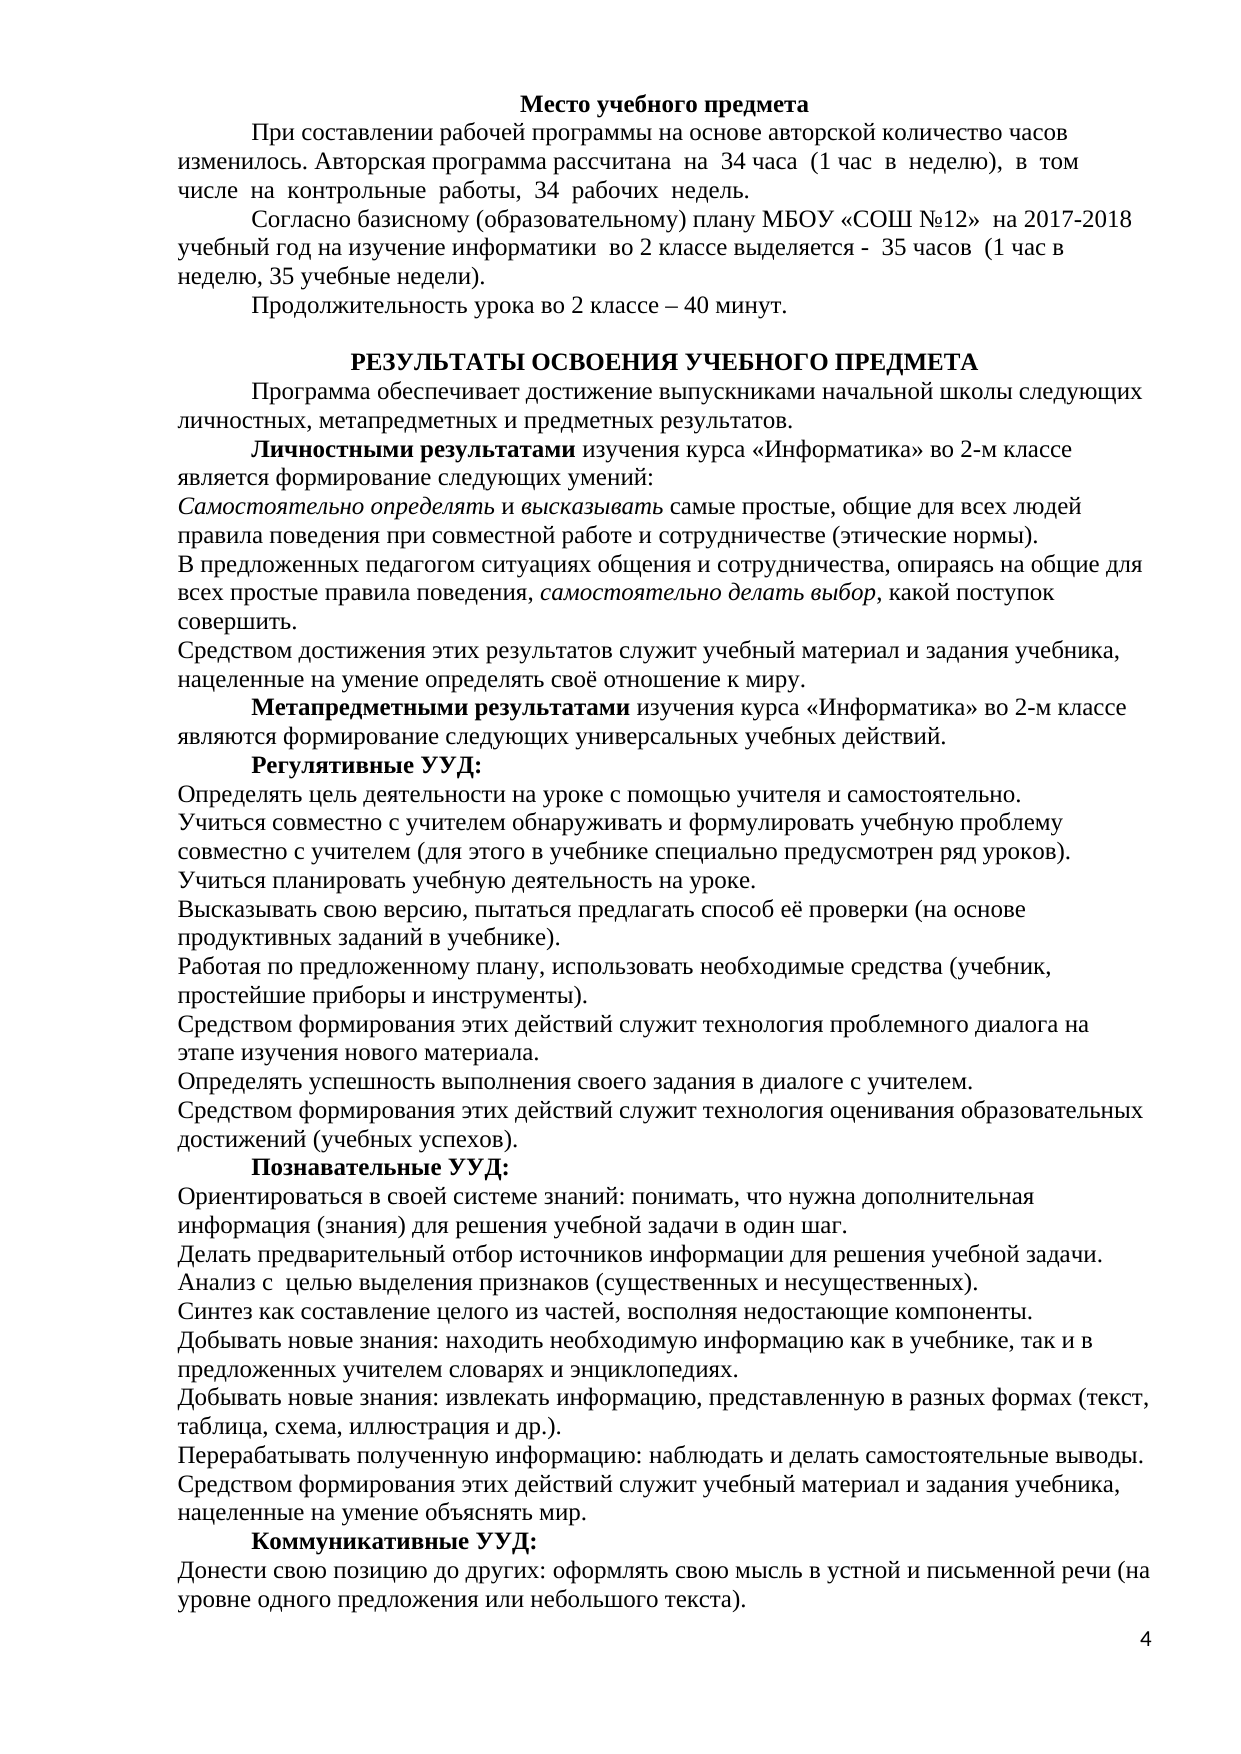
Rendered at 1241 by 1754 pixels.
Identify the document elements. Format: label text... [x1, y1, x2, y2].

text Перерабатывать полученную информацию: наблюдать и делать самостоятельные выводы. [177, 1440, 1152, 1469]
text Самостоятельно определять и высказывать самые простые, общие для всех людей правила поведения при совместной работе и сотрудничестве (этические нормы). [177, 491, 1152, 549]
text Средством формирования этих действий служит технология проблемного диалога на этапе изучения нового материала. [177, 1009, 1152, 1066]
text Коммуникативные УУД: [177, 1526, 1152, 1555]
text При составлении рабочей программы на основе авторской количество часов изменилось. Авторская программа рассчитана на 34 часа (1 час в неделю), в том числе на контрольные работы, 34 рабочих недель. [177, 117, 1152, 204]
text Донести свою позицию до других: оформлять свою мысль в устной и письменной речи (на уровне одного предложения или небольшого текста). [177, 1555, 1152, 1612]
text Определять успешность выполнения своего задания в диалоге с учителем. [177, 1066, 1152, 1095]
text Анализ с целью выделения признаков (существенных и несущественных). [177, 1267, 1152, 1296]
text Познавательные УУД: [177, 1152, 1152, 1181]
text Добывать новые знания: извлекать информацию, представленную в разных формах (текст, таблица, схема, иллюстрация и др.). [177, 1382, 1152, 1440]
text Работая по предложенному плану, использовать необходимые средства (учебник, простейшие приборы и инструменты). [177, 951, 1152, 1009]
text Добывать новые знания: находить необходимую информацию как в учебнике, так и в предложенных учителем словарях и энциклопедиях. [177, 1325, 1152, 1382]
text Личностными результатами изучения курса «Информатика» во 2-м классе является формирование следующих умений: [177, 434, 1152, 491]
text Средством формирования этих действий служит учебный материал и задания учебника, нацеленные на умение объяснять мир. [177, 1469, 1152, 1526]
text Регулятивные УУД: [177, 750, 1152, 779]
text Метапредметными результатами изучения курса «Информатика» во 2-м классе являются формирование следующих универсальных учебных действий. [177, 692, 1152, 750]
text Синтез как составление целого из частей, восполняя недостающие компоненты. [177, 1296, 1152, 1325]
text В предложенных педагогом ситуациях общения и сотрудничества, опираясь на общие для всех простые правила поведения, самостоятельно делать выбор, какой поступок совершить. [177, 549, 1152, 635]
text Высказывать свою версию, пытаться предлагать способ её проверки (на основе продуктивных заданий в учебнике). [177, 894, 1152, 951]
text Определять цель деятельности на уроке с помощью учителя и самостоятельно. [177, 779, 1152, 807]
text Средством формирования этих действий служит технология оценивания образовательных достижений (учебных успехов). [177, 1095, 1152, 1152]
text Место учебного предмета [177, 89, 1152, 117]
text Ориентироваться в своей системе знаний: понимать, что нужна дополнительная информация (знания) для решения учебной задачи в один шаг. [177, 1181, 1152, 1239]
text Учиться планировать учебную деятельность на уроке. [177, 865, 1152, 894]
text Учиться совместно с учителем обнаруживать и формулировать учебную проблему совместно с учителем (для этого в учебнике специально предусмотрен ряд уроков). [177, 807, 1152, 865]
text Продолжительность урока во 2 классе – 40 минут. [177, 290, 1152, 319]
text Программа обеспечивает достижение выпускниками начальной школы следующих личностных, метапредметных и предметных результатов. [177, 376, 1152, 434]
text Согласно базисному (образовательному) плану МБОУ «СОШ №12» на 2017-2018 учебный год на изучение информатики во 2 классе выделяется - 35 часов (1 час в неделю, 35 учебные недели). [177, 204, 1152, 290]
text Средством достижения этих результатов служит учебный материал и задания учебника, нацеленные на умение определять своё отношение к миру. [177, 635, 1152, 692]
text РЕЗУЛЬТАТЫ ОСВОЕНИЯ УЧЕБНОГО ПРЕДМЕТА [177, 347, 1152, 376]
text Делать предварительный отбор источников информации для решения учебной задачи. [177, 1239, 1152, 1267]
